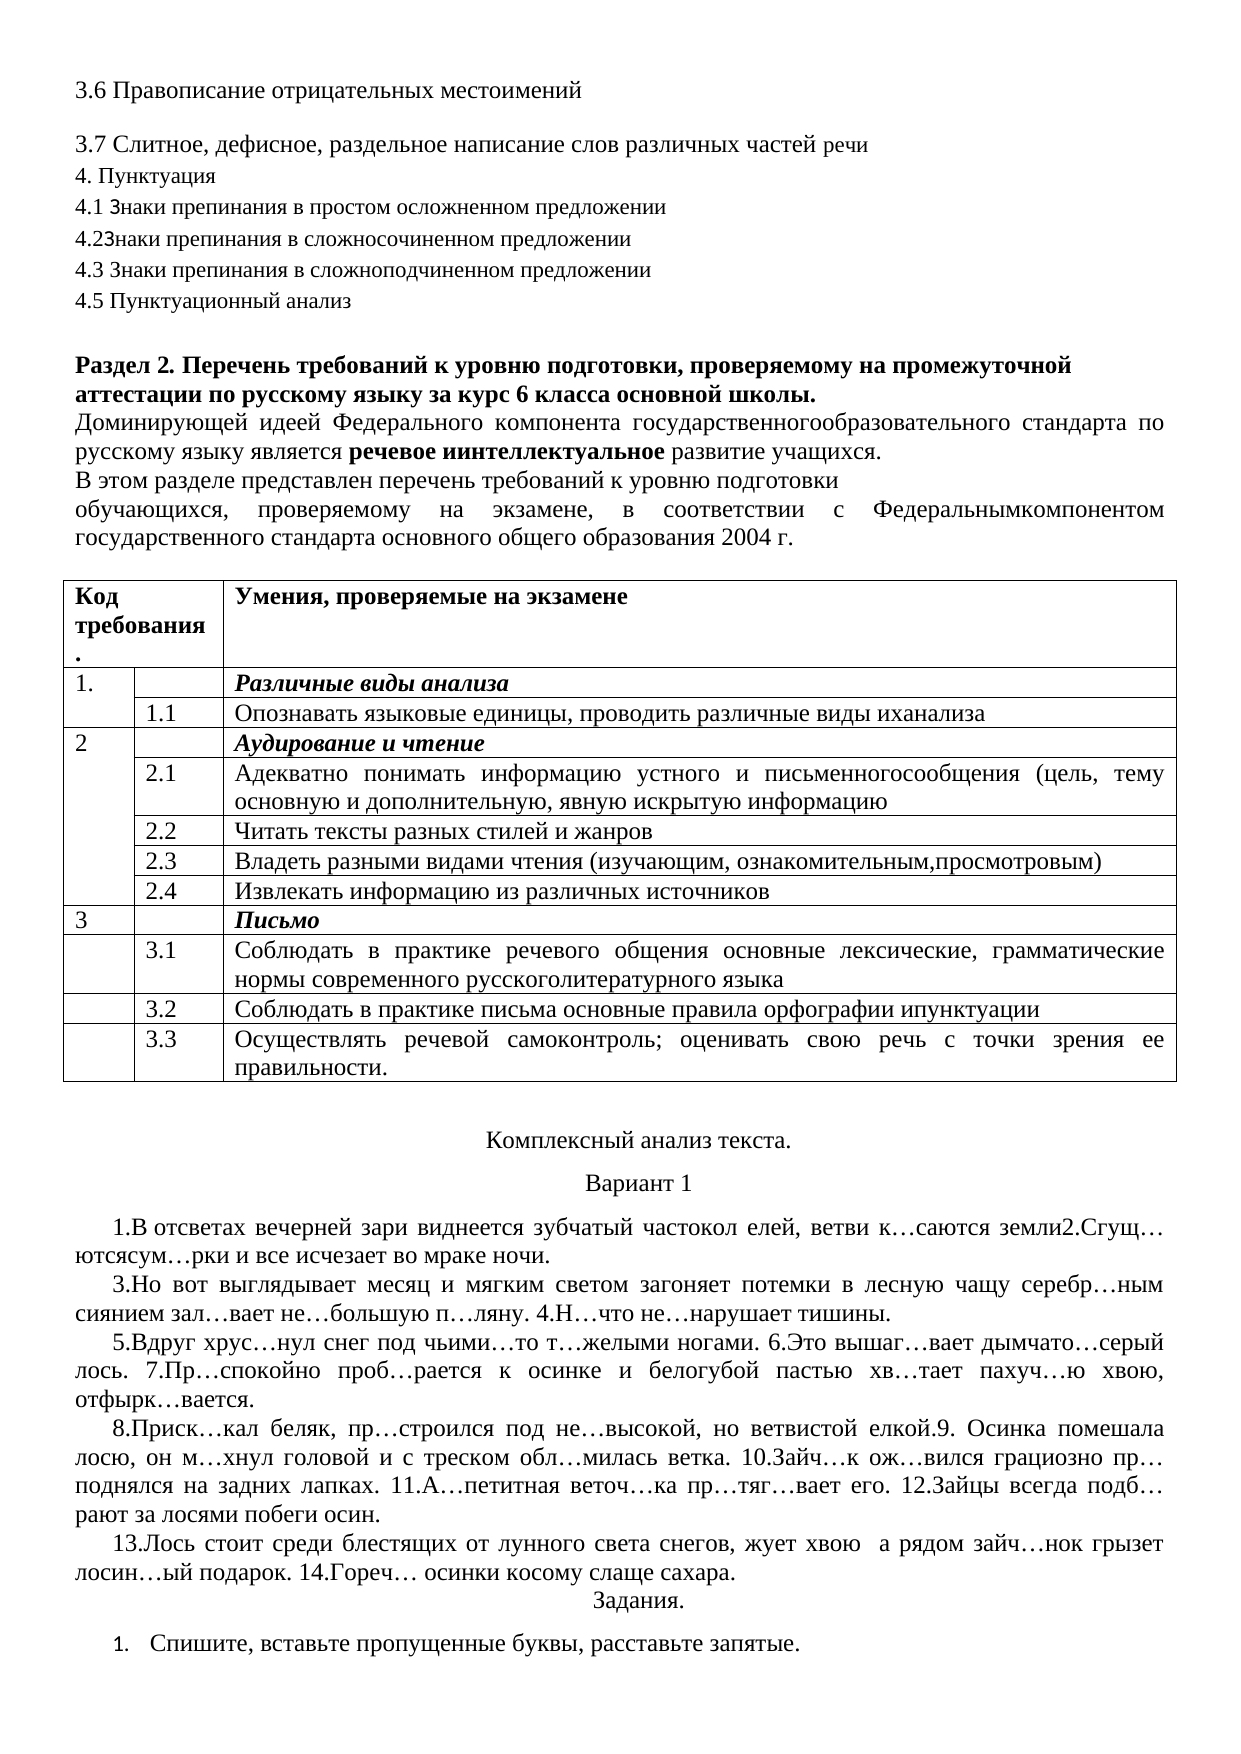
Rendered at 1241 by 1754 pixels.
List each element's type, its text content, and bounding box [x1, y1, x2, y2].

text 5.Вдруг хрус…нул снег под чьими…то т…желыми ногами. 6.Это вышаг…вает дымчато…серый лось. 7.Пр…спокойно проб…рается к осинке и белогубой пастью хв…тает пахуч…ю хвою, отфырк…вается. [75, 1327, 1165, 1413]
table_cell 3.1 [135, 935, 223, 993]
text 3.6 Правописание отрицательных местоимений [75, 75, 1165, 104]
text Раздел 2. Перечень требований к уровню подготовки, проверяемому на промежуточной аттестации по русскому языку за курс 6 класса основной школы. [75, 350, 1165, 407]
text 3.Но вот выглядывает месяц и мягким светом загоняет потемки в лесную чащу серебр…ным сиянием зал…вает не…большую п…ляну. 4.Н…что не…нарушает тишины. [75, 1269, 1165, 1327]
text 8.Приск…кал беляк, пр…строился под не…высокой, но ветвистой елкой.9. Осинка помешала лосю, он м…хнул головой и с треском обл…милась ветка. 10.Зайч…к ож…вился грациозно пр…поднялся на задних лапках. 11.А…петитная веточ…ка пр…тяг…вает его. 12.Зайцы всегда подб…рают за лосями побеги осин. [75, 1413, 1165, 1528]
text 13.Лось стоит среди блестящих от лунного света снегов, жует хвою а рядом зайч…нок грызет лосин…ый подарок. 14.Гореч… осинки косому слаще сахара. [75, 1528, 1165, 1585]
table_cell 3.3 [135, 1024, 223, 1081]
text Задания. [75, 1585, 1165, 1614]
table_cell Адекватно понимать информацию устного и письменногосообщения (цель, тему основную и дополнительную, явную искрытую информацию [224, 758, 1176, 815]
text 4.1 Знаки препинания в простом осложненном предложении [75, 192, 1165, 220]
table_cell Читать тексты разных стилей и жанров [224, 816, 1176, 845]
table_cell 1.1 [135, 698, 223, 727]
text 4.3 Знаки препинания в сложноподчиненном предложении [75, 256, 1165, 283]
text 4.2Знаки препинания в сложносочиненном предложении [75, 224, 1165, 252]
table_cell 2.1 [135, 758, 223, 815]
table_cell 2.4 [135, 876, 223, 904]
table_header Умения, проверяемые на экзамене [224, 581, 1176, 667]
text 1.В отсветах вечерней зари виднеется зубчатый частокол елей, ветви к…саются земли2.Сгущ…ютсясум…рки и все исчезает во мраке ночи. [75, 1212, 1165, 1269]
table_cell Соблюдать в практике речевого общения основные лексические, грамматические нормы современного русскоголитературного языка [224, 935, 1176, 993]
table_cell Осуществлять речевой самоконтроль; оценивать свою речь с точки зрения ее правильности. [224, 1024, 1176, 1081]
table_cell 2.3 [135, 846, 223, 875]
table_cell [135, 728, 223, 757]
text Вариант 1 [75, 1168, 1165, 1197]
table_header Код требования. [64, 581, 223, 667]
table_cell [64, 994, 134, 1023]
text Доминирующей идеей Федерального компонента государственногообразовательного стандарта по русскому языку является речевое иинтеллектуальное развитие учащихся. [75, 407, 1165, 465]
list Спишите, вставьте пропущенные буквы, расставьте запятые. [112, 1628, 1165, 1657]
table_cell 1. [64, 668, 134, 727]
table_cell 3 [64, 906, 134, 934]
text Комплексный анализ текста. [75, 1125, 1165, 1154]
table_cell Владеть разными видами чтения (изучающим, ознакомительным,просмотровым) [224, 846, 1176, 875]
table_cell Различные виды анализа [224, 668, 1176, 697]
table_cell 2.2 [135, 816, 223, 845]
table_cell Аудирование и чтение [224, 728, 1176, 757]
table_cell 3.2 [135, 994, 223, 1023]
table_cell [64, 1024, 134, 1081]
table_cell [64, 935, 134, 993]
table_cell Соблюдать в практике письма основные правила орфографии ипунктуации [224, 994, 1176, 1023]
text В этом разделе представлен перечень требований к уровню подготовки [75, 465, 1165, 494]
table_cell [135, 906, 223, 934]
table_cell Извлекать информацию из различных источников [224, 876, 1176, 904]
table_cell [135, 668, 223, 697]
table_cell 2 [64, 728, 134, 904]
table_cell Письмо [224, 906, 1176, 934]
text 4.5 Пунктуационный анализ [75, 287, 1165, 313]
table_cell Опознавать языковые единицы, проводить различные виды иханализа [224, 698, 1176, 727]
text 3.7 Слитное, дефисное, раздельное написание слов различных частей речи [75, 129, 1165, 158]
text 4. Пунктуация [75, 162, 1165, 188]
text обучающихся, проверяемому на экзамене, в соответствии с Федеральнымкомпонентом государственного стандарта основного общего образования 2004 г. [75, 494, 1165, 551]
